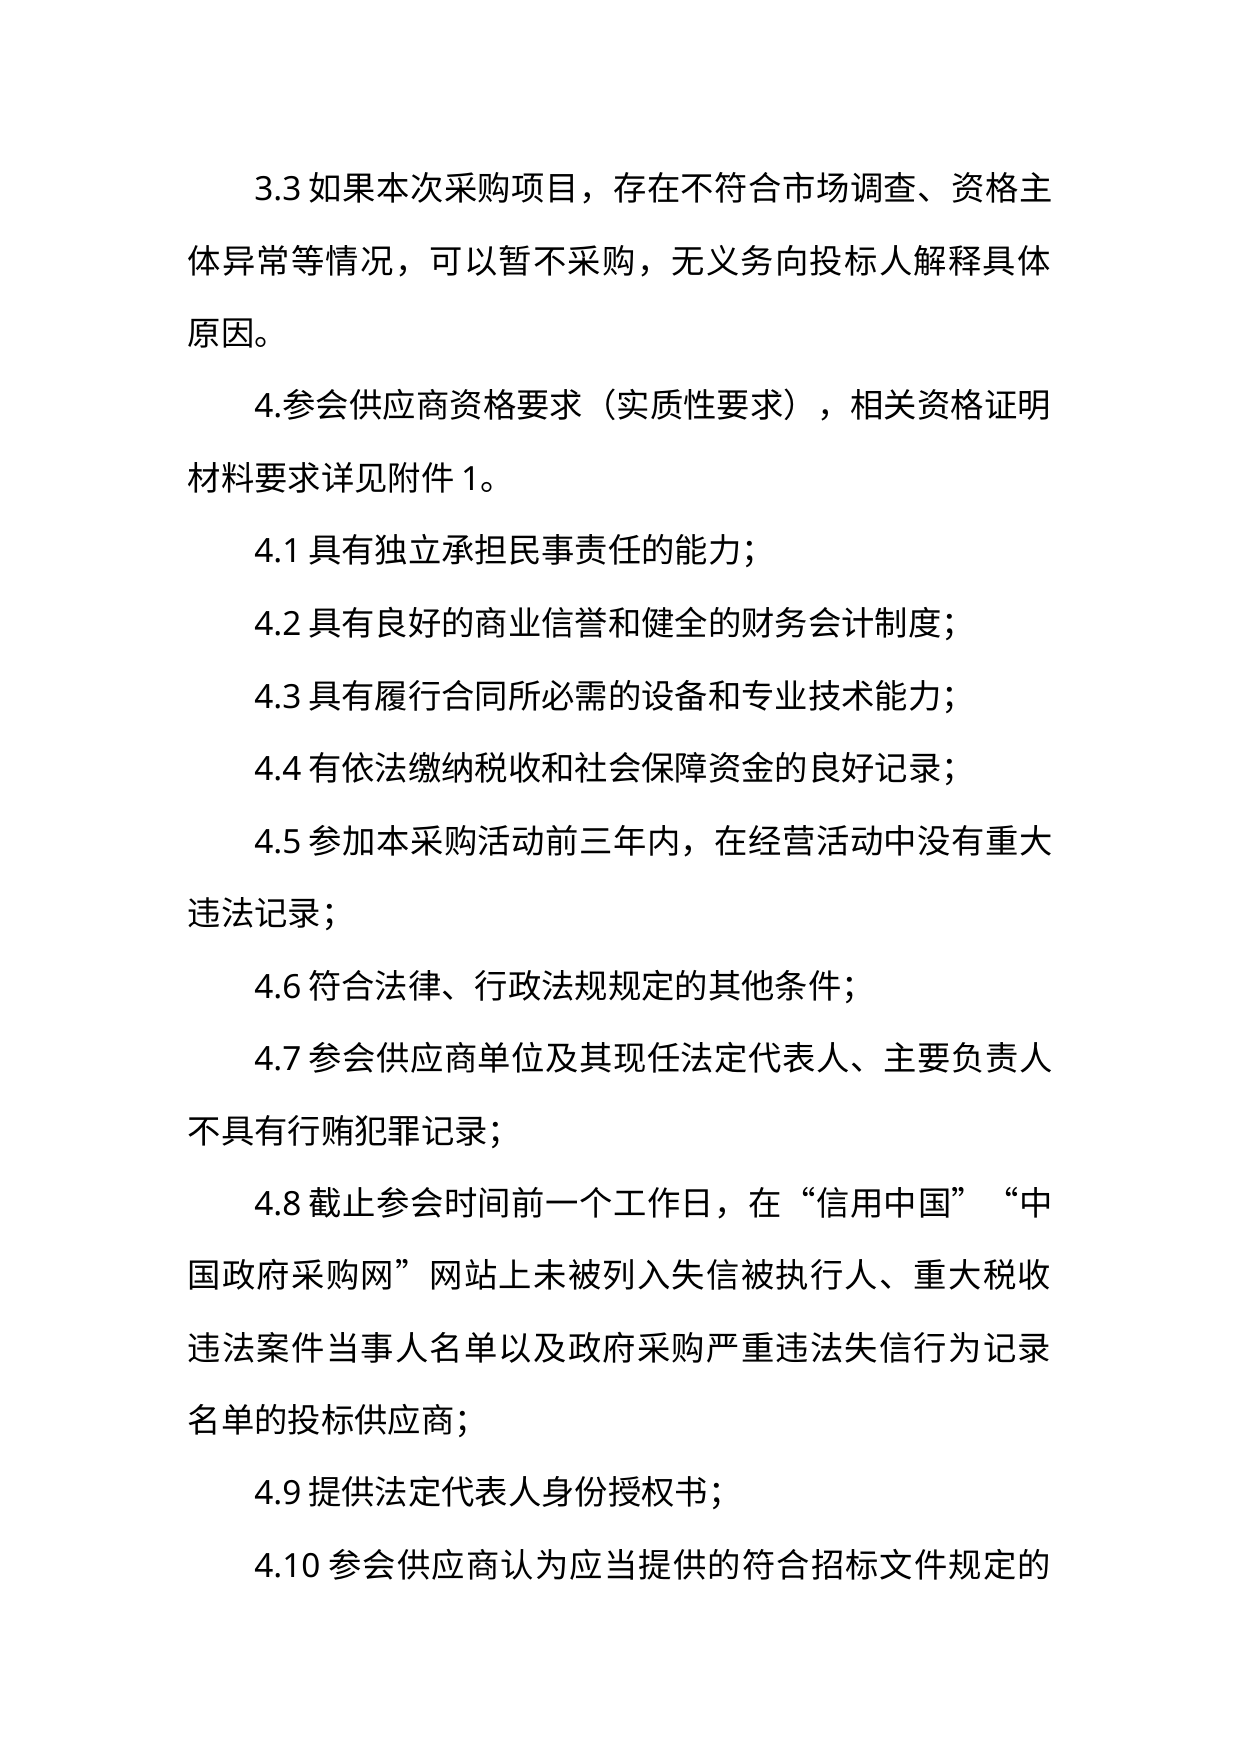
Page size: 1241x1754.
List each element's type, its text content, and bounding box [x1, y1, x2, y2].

text 4.9提供法定代表人身份授权书； [187, 1466, 1053, 1514]
text 4.4有依法缴纳税收和社会保障资金的良好记录； [187, 742, 1053, 790]
text 4.7参会供应商单位及其现任法定代表人、主要负责人不具有行贿犯罪记录； [187, 1032, 1053, 1153]
text 4.1具有独立承担民事责任的能力； [187, 524, 1053, 573]
text 4.6符合法律、行政法规规定的其他条件； [187, 959, 1053, 1008]
text 4.8截止参会时间前一个工作日，在“信用中国”“中国政府采购网”网站上未被列入失信被执行人、重大税收违法案件当事人名单以及政府采购严重违法失信行为记录名单的投标供应商； [187, 1177, 1053, 1442]
text 4.参会供应商资格要求（实质性要求），相关资格证明材料要求详见附件1。 [187, 379, 1053, 500]
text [187, 1539, 1053, 1587]
text 4.2具有良好的商业信誉和健全的财务会计制度； [187, 597, 1053, 645]
text 4.5参加本采购活动前三年内，在经营活动中没有重大违法记录； [187, 814, 1053, 935]
text 4.3具有履行合同所必需的设备和专业技术能力； [187, 669, 1053, 718]
text 3.3如果本次采购项目，存在不符合市场调查、资格主体异常等情况，可以暂不采购，无义务向投标人解释具体原因。 [187, 162, 1053, 355]
